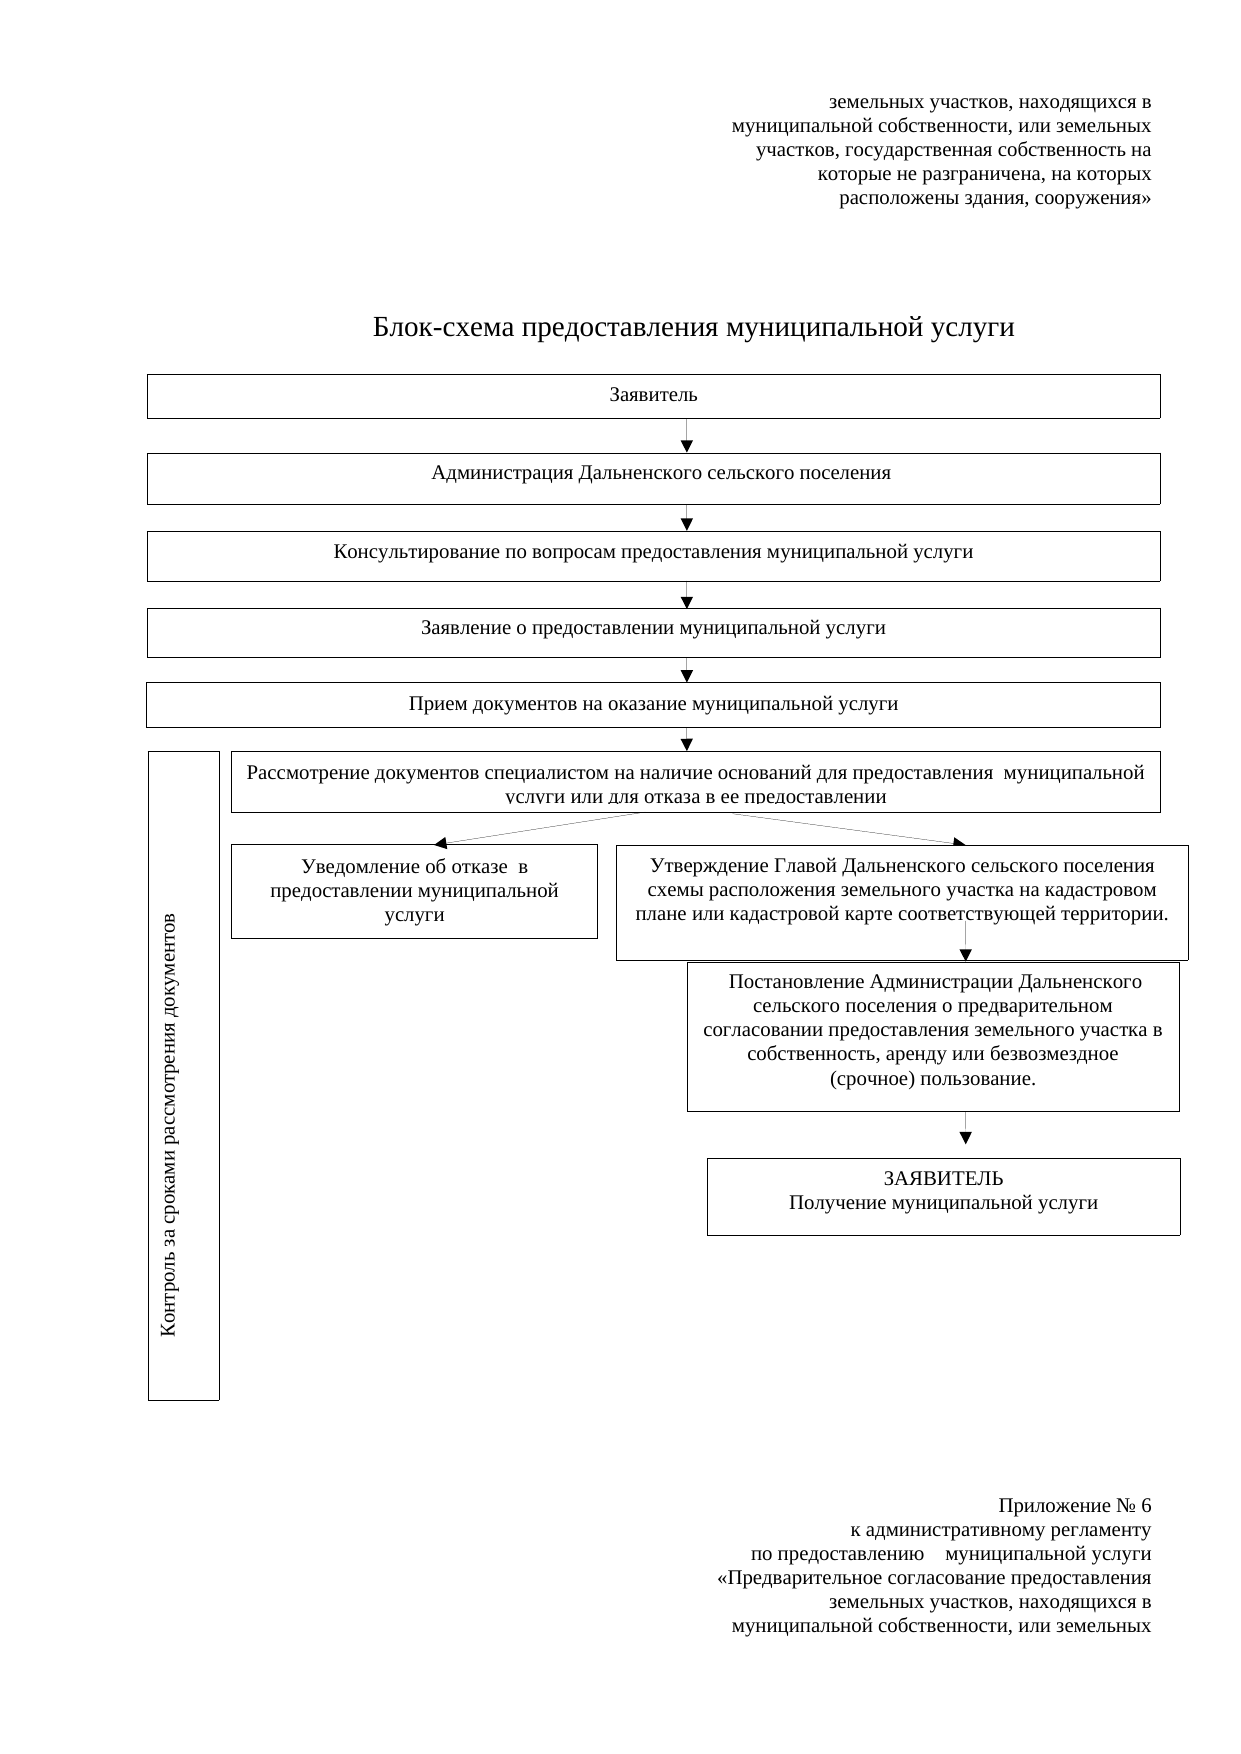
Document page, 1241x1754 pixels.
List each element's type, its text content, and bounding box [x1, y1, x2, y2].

text участков, государственная собственность на [148, 137, 1152, 161]
text Приложение № 6 [369, 1492, 1152, 1517]
text которые не разграничена, на которых [148, 161, 1152, 185]
text земельных участков, находящихся в [148, 89, 1152, 113]
text муниципальной собственности, или земельных [148, 113, 1152, 137]
text Блок-схема предоставления муниципальной услуги [148, 309, 1152, 343]
text «Предварительное согласование предоставления [148, 1565, 1152, 1589]
text к административному регламенту [458, 1517, 1152, 1541]
text расположены здания, сооружения» [148, 185, 1152, 209]
text по предоставлению муниципальной услуги [458, 1541, 1152, 1565]
text земельных участков, находящихся в [148, 1589, 1152, 1613]
text муниципальной собственности, или земельных [148, 1613, 1152, 1637]
